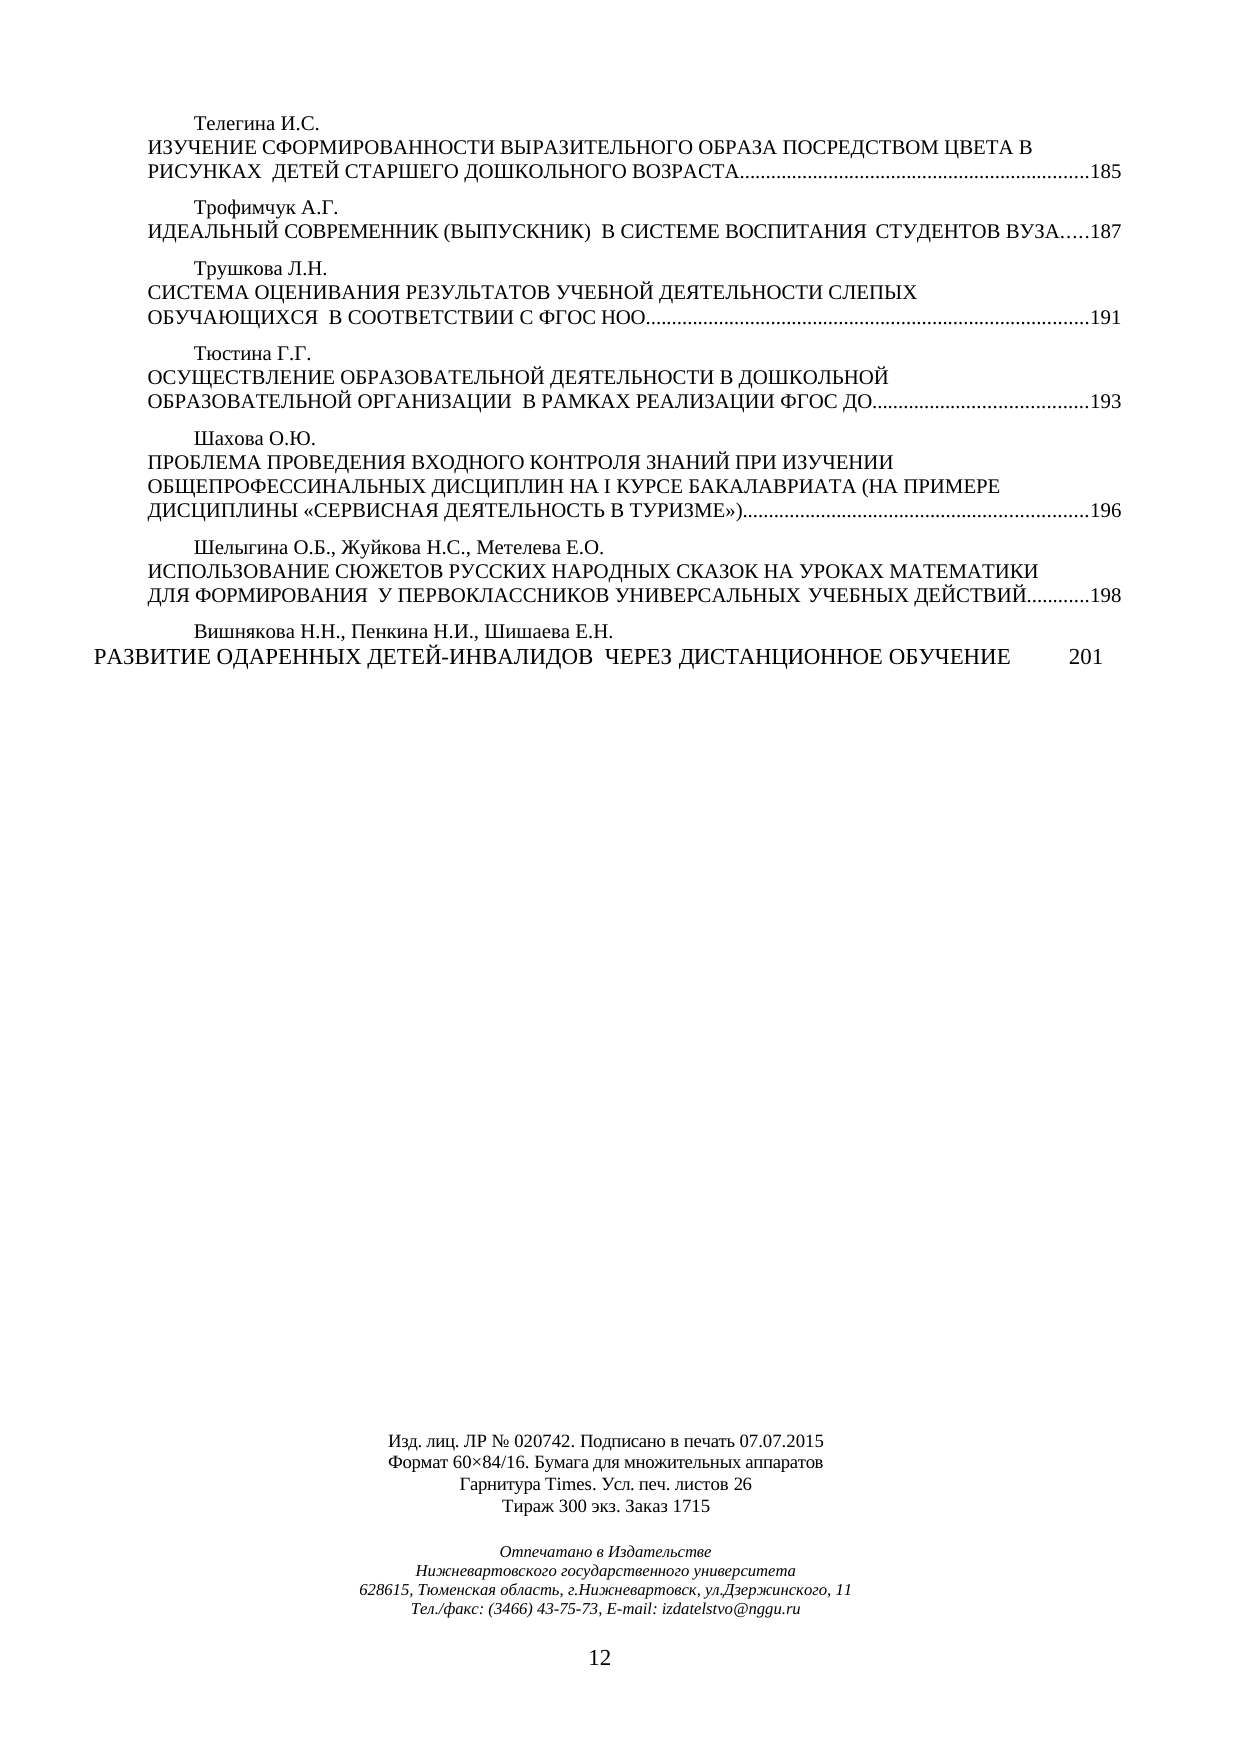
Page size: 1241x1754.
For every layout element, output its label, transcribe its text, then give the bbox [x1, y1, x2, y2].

text Изд. лиц. ЛР № 020742. Подписано в печать 07.07.2015 Формат 60×84/16. Бумага для множительных аппаратов Гарнитура Times. Усл. печ. листов 26 [383, 1429, 828, 1494]
text Тел./факс: (3466) 43-75-73, Е-mail: izdatelstvo@nggu.ru [273, 1599, 938, 1618]
text 628615, Тюменская область, г.Нижневартовск, ул.Дзержинского, 11 [273, 1581, 938, 1599]
text Отпечатано в Издательстве Нижневартовского государственного университета [415, 1542, 852, 1580]
text Тираж 300 экз. Заказ 1715 [274, 1494, 938, 1516]
